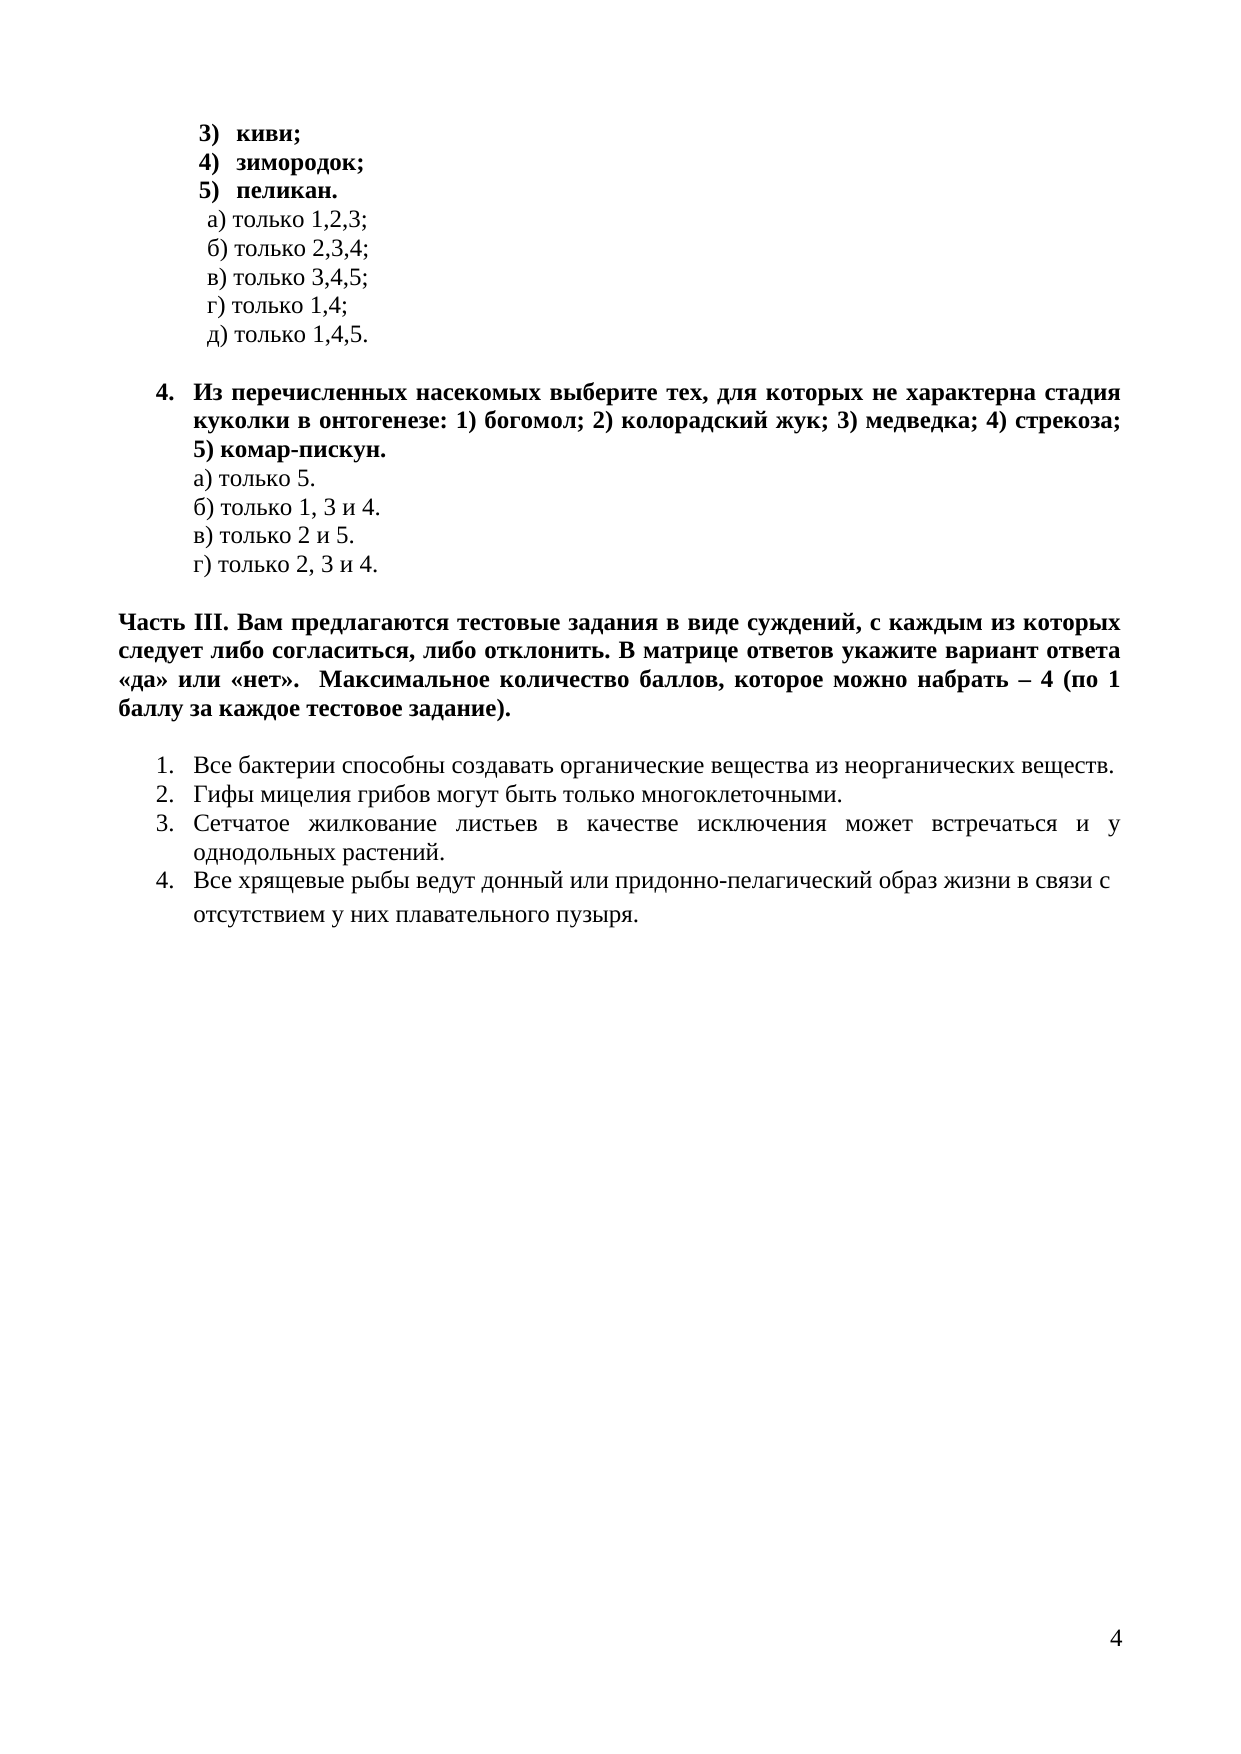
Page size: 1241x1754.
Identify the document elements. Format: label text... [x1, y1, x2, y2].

list зимородок; [199, 147, 1122, 176]
list Гифы мицелия грибов могут быть только многоклеточными. [156, 779, 1122, 808]
list б) только 2,3,4; [207, 233, 1122, 262]
list в) только 3,4,5; [207, 262, 1122, 291]
list Сетчатое жилкование листьев в качестве исключения может встречаться и у однодольных растений. [156, 808, 1122, 866]
list Из перечисленных насекомых выберите тех, для которых не характерна стадия куколки в онтогенезе: 1) богомол; 2) колорадский жук; 3) медведка; 4) стрекоза; 5) комар-пискун. [156, 377, 1122, 463]
text Часть III. Вам предлагаются тестовые задания в виде суждений, с каждым из которых следует либо согласиться, либо отклонить. В матрице ответов укажите вариант ответа «да» или «нет». Максимальное количество баллов, которое можно набрать – 4 (по 1 баллу за каждое тестовое задание). [118, 607, 1122, 722]
list пеликан. [199, 176, 1122, 204]
list киви; [199, 118, 1122, 147]
list д) только 1,4,5. [207, 319, 1122, 348]
list г) только 1,4; [207, 291, 1122, 319]
list а) только 5. [193, 463, 1122, 492]
list Все хрящевые рыбы ведут донный или придонно-пелагический образ жизни в связи с отсутствием у них плавательного пузыря. [156, 866, 1122, 927]
list Все бактерии способны создавать органические вещества из неорганических веществ. [156, 751, 1122, 779]
list г) только 2, 3 и 4. [193, 549, 1122, 578]
list а) только 1,2,3; [207, 204, 1122, 233]
list в) только 2 и 5. [193, 521, 1122, 549]
list б) только 1, 3 и 4. [193, 492, 1122, 521]
